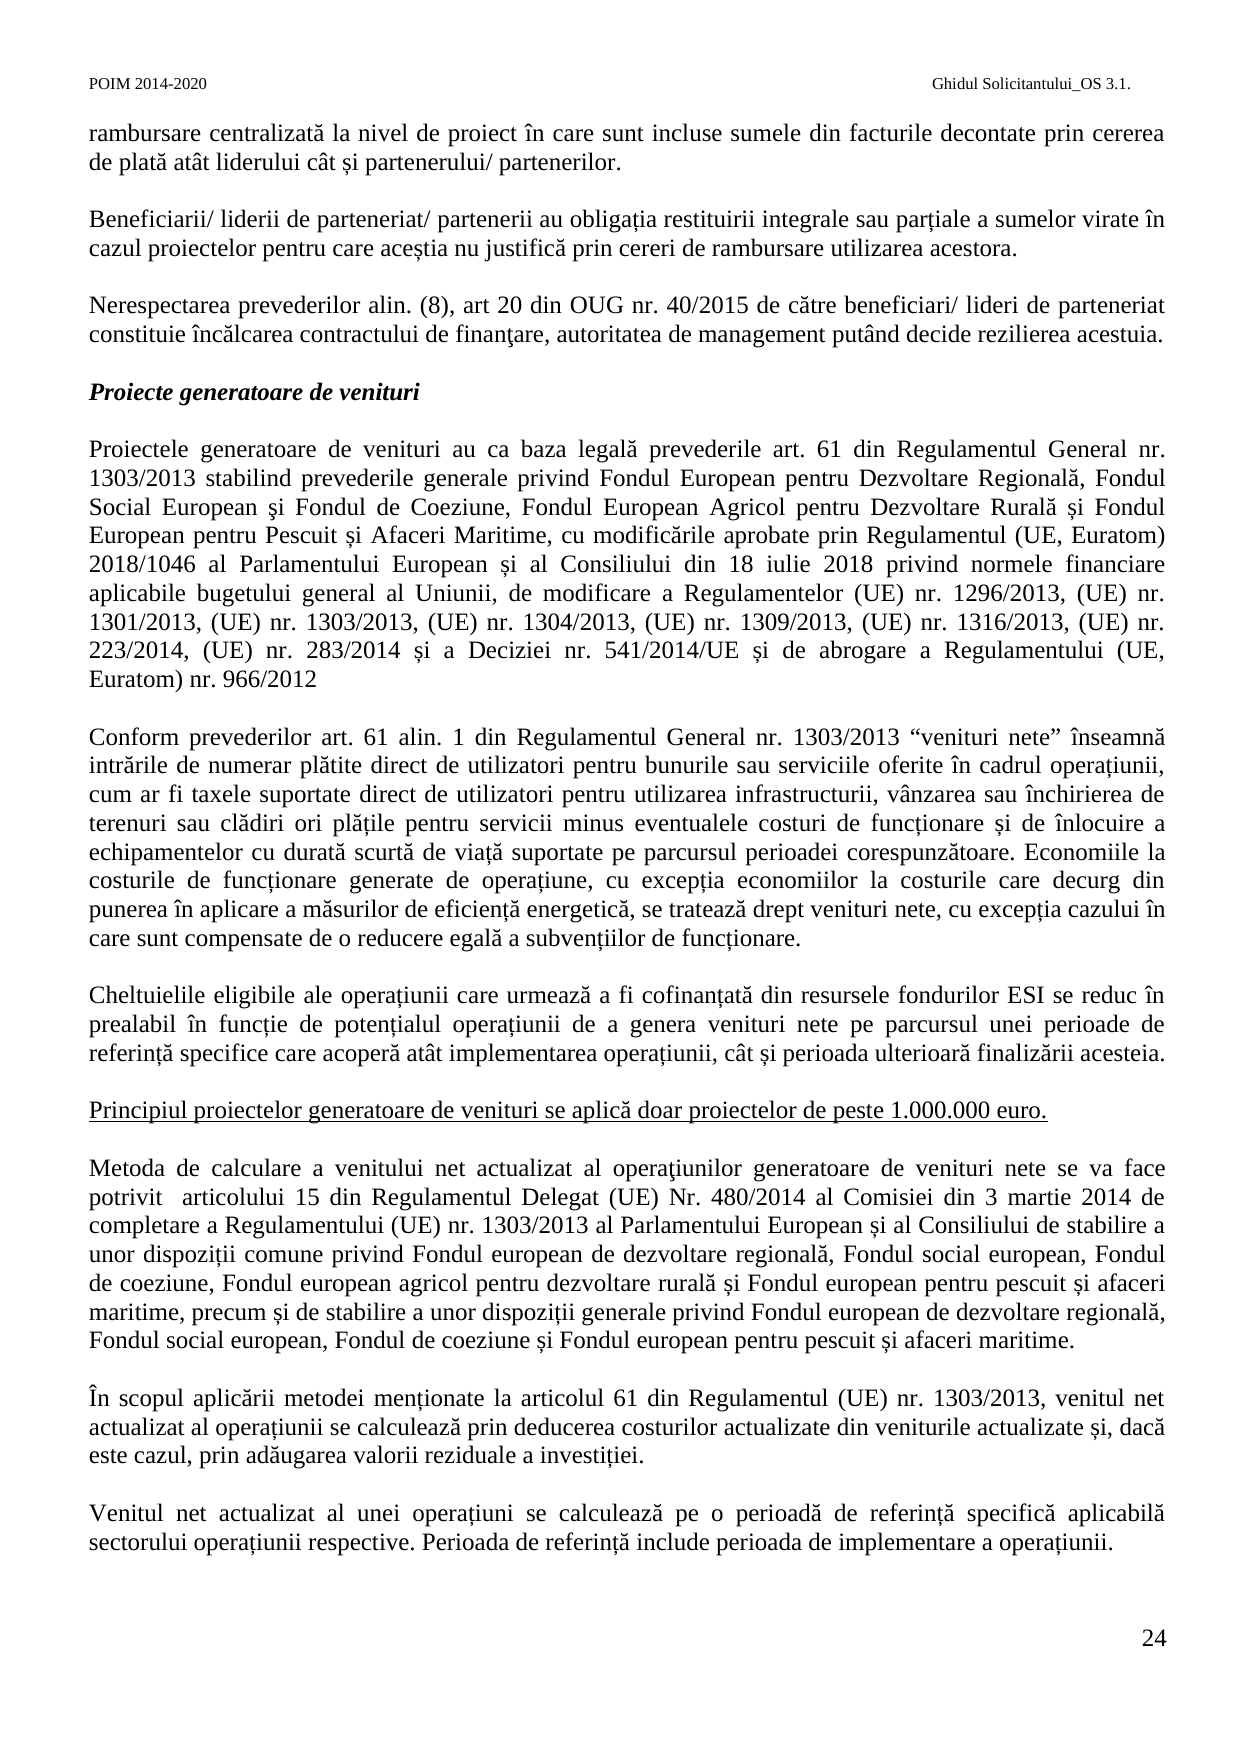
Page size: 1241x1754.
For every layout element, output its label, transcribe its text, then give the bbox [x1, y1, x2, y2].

text Proiecte generatoare de venituri [89, 377, 1166, 406]
text Conform prevederilor art. 61 alin. 1 din Regulamentul General nr. 1303/2013 “venituri nete” înseamnă intrările de numerar plătite direct de utilizatori pentru bunurile sau serviciile oferite în cadrul operațiunii, cum ar fi taxele suportate direct de utilizatori pentru utilizarea infrastructurii, vânzarea sau închirierea de terenuri sau clădiri ori plățile pentru servicii minus eventualele costuri de funcționare și de înlocuire a echipamentelor cu durată scurtă de viață suportate pe parcursul perioadei corespunzătoare. Economiile la costurile de funcționare generate de operațiune, cu excepția economiilor la costurile care decurg din punerea în aplicare a măsurilor de eficiență energetică, se tratează drept venituri nete, cu excepția cazului în care sunt compensate de o reducere egală a subvențiilor de funcționare. [89, 722, 1166, 952]
text Venitul net actualizat al unei operațiuni se calculează pe o perioadă de referință specifică aplicabilă sectorului operațiunii respective. Perioada de referință include perioada de implementare a operațiunii. [89, 1498, 1166, 1556]
text În scopul aplicării metodei menționate la articolul 61 din Regulamentul (UE) nr. 1303/2013, venitul net actualizat al operațiunii se calculează prin deducerea costurilor actualizate din veniturile actualizate și, dacă este cazul, prin adăugarea valorii reziduale a investiției. [89, 1383, 1166, 1469]
text Beneficiarii/ liderii de parteneriat/ partenerii au obligația restituirii integrale sau parțiale a sumelor virate în cazul proiectelor pentru care aceștia nu justifică prin cereri de rambursare utilizarea acestora. [89, 204, 1166, 262]
text Metoda de calculare a venitului net actualizat al operaţiunilor generatoare de venituri nete se va face potrivit articolului 15 din Regulamentul Delegat (UE) Nr. 480/2014 al Comisiei din 3 martie 2014 de completare a Regulamentului (UE) nr. 1303/2013 al Parlamentului European și al Consiliului de stabilire a unor dispoziții comune privind Fondul european de dezvoltare regională, Fondul social european, Fondul de coeziune, Fondul european agricol pentru dezvoltare rurală și Fondul european pentru pescuit și afaceri maritime, precum și de stabilire a unor dispoziții generale privind Fondul european de dezvoltare regională, Fondul social european, Fondul de coeziune și Fondul european pentru pescuit și afaceri maritime. [89, 1153, 1166, 1354]
text Cheltuielile eligibile ale operațiunii care urmează a fi cofinanțată din resursele fondurilor ESI se reduc în prealabil în funcție de potențialul operațiunii de a genera venituri nete pe parcursul unei perioade de referință specifice care acoperă atât implementarea operațiunii, cât și perioada ulterioară finalizării acesteia. [89, 981, 1166, 1067]
text Principiul proiectelor generatoare de venituri se aplică doar proiectelor de peste 1.000.000 euro. [89, 1096, 1166, 1124]
text Nerespectarea prevederilor alin. (8), art 20 din OUG nr. 40/2015 de către beneficiari/ lideri de parteneriat constituie încălcarea contractului de finanţare, autoritatea de management putând decide rezilierea acestuia. [89, 291, 1166, 348]
text Proiectele generatoare de venituri au ca baza legală prevederile art. 61 din Regulamentul General nr. 1303/2013 stabilind prevederile generale privind Fondul European pentru Dezvoltare Regională, Fondul Social European şi Fondul de Coeziune, Fondul European Agricol pentru Dezvoltare Rurală și Fondul European pentru Pescuit și Afaceri Maritime, cu modificările aprobate prin Regulamentul (UE, Euratom) 2018/1046 al Parlamentului European și al Consiliului din 18 iulie 2018 privind normele financiare aplicabile bugetului general al Uniunii, de modificare a Regulamentelor (UE) nr. 1296/2013, (UE) nr. 1301/2013, (UE) nr. 1303/2013, (UE) nr. 1304/2013, (UE) nr. 1309/2013, (UE) nr. 1316/2013, (UE) nr. 223/2014, (UE) nr. 283/2014 și a Deciziei nr. 541/2014/UE și de abrogare a Regulamentului (UE, Euratom) nr. 966/2012 [89, 434, 1166, 693]
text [89, 118, 1166, 176]
